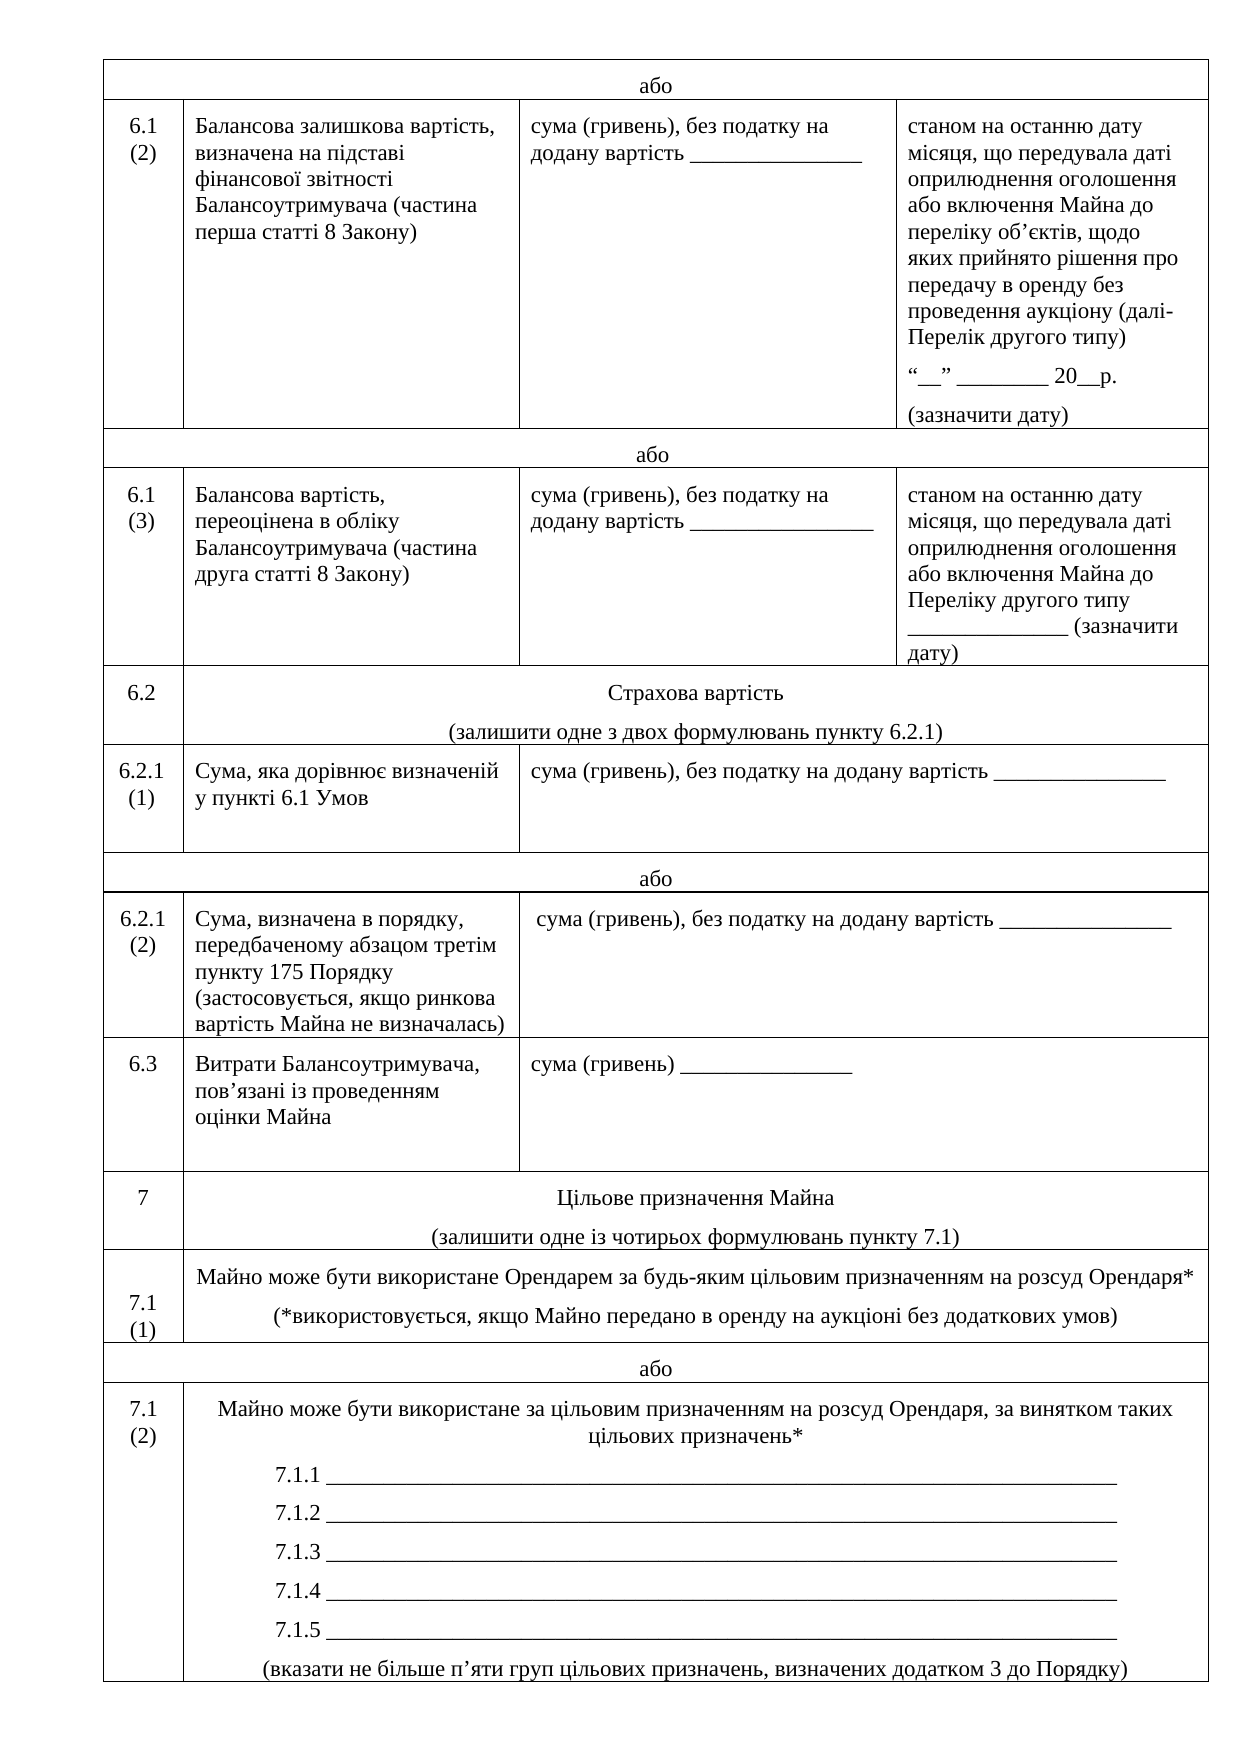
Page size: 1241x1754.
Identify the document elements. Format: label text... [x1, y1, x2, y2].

table_cell Майно може бути використане Орендарем за будь-яким цільовим призначенням на розсуд Орендаря* (*використовується, якщо Майно передано в оренду на аукціоні без додаткових умов) [184, 1250, 1208, 1342]
table_cell сума (гривень), без податку на додану вартість _______________ [520, 893, 1208, 1037]
table_cell Балансова залишкова вартість, визначена на підставі фінансової звітності Балансоутримувача (частина перша статті 8 Закону) [184, 100, 519, 427]
table_cell 7 [104, 1172, 183, 1249]
table_cell або [104, 60, 1208, 99]
table_cell або [104, 429, 1208, 467]
table_cell 6.3 [104, 1038, 183, 1171]
table_cell Сума, визначена в порядку, передбаченому абзацом третім пункту 175 Порядку (застосовується, якщо ринкова вартість Майна не визначалась) [184, 893, 519, 1037]
table_cell сума (гривень) _______________ [520, 1038, 1208, 1171]
table_cell 6.2.1 (2) [104, 893, 183, 1037]
table_cell станом на останню дату місяця, що передувала даті оприлюднення оголошення або включення Майна до Переліку другого типу ______________ (зазначити дату) [897, 468, 1208, 665]
table_cell станом на останню дату місяця, що передувала даті оприлюднення оголошення або включення Майна до переліку об’єктів, щодо яких прийнято рішення про передачу в оренду без проведення аукціону (далі-Перелік другого типу) “__” ________ 20__р. (зазначити дату) [897, 100, 1208, 427]
table_cell 7.1 (2) [104, 1383, 183, 1681]
table_cell Витрати Балансоутримувача, пов’язані із проведенням оцінки Майна [184, 1038, 519, 1171]
table_cell Цільове призначення Майна (залишити одне із чотирьох формулювань пункту 7.1) [184, 1172, 1208, 1249]
table_cell або [104, 853, 1208, 891]
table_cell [184, 1383, 1208, 1681]
table_cell сума (гривень), без податку на додану вартість _______________ [520, 100, 896, 427]
table_cell 6.1 (2) [104, 100, 183, 427]
table_cell 6.2 [104, 666, 183, 744]
table_cell Сума, яка дорівнює визначеній у пункті 6.1 Умов [184, 745, 519, 852]
table_cell 7.1 (1) [104, 1250, 183, 1342]
table_cell сума (гривень), без податку на додану вартість _______________ [520, 745, 1208, 852]
table_cell Страхова вартість (залишити одне з двох формулювань пункту 6.2.1) [184, 666, 1208, 744]
table_cell сума (гривень), без податку на додану вартість ________________ [520, 468, 896, 665]
table_cell 6.2.1 (1) [104, 745, 183, 852]
table_cell Балансова вартість, переоцінена в обліку Балансоутримувача (частина друга статті 8 Закону) [184, 468, 519, 665]
table_cell 6.1 (3) [104, 468, 183, 665]
table_cell або [104, 1343, 1208, 1382]
